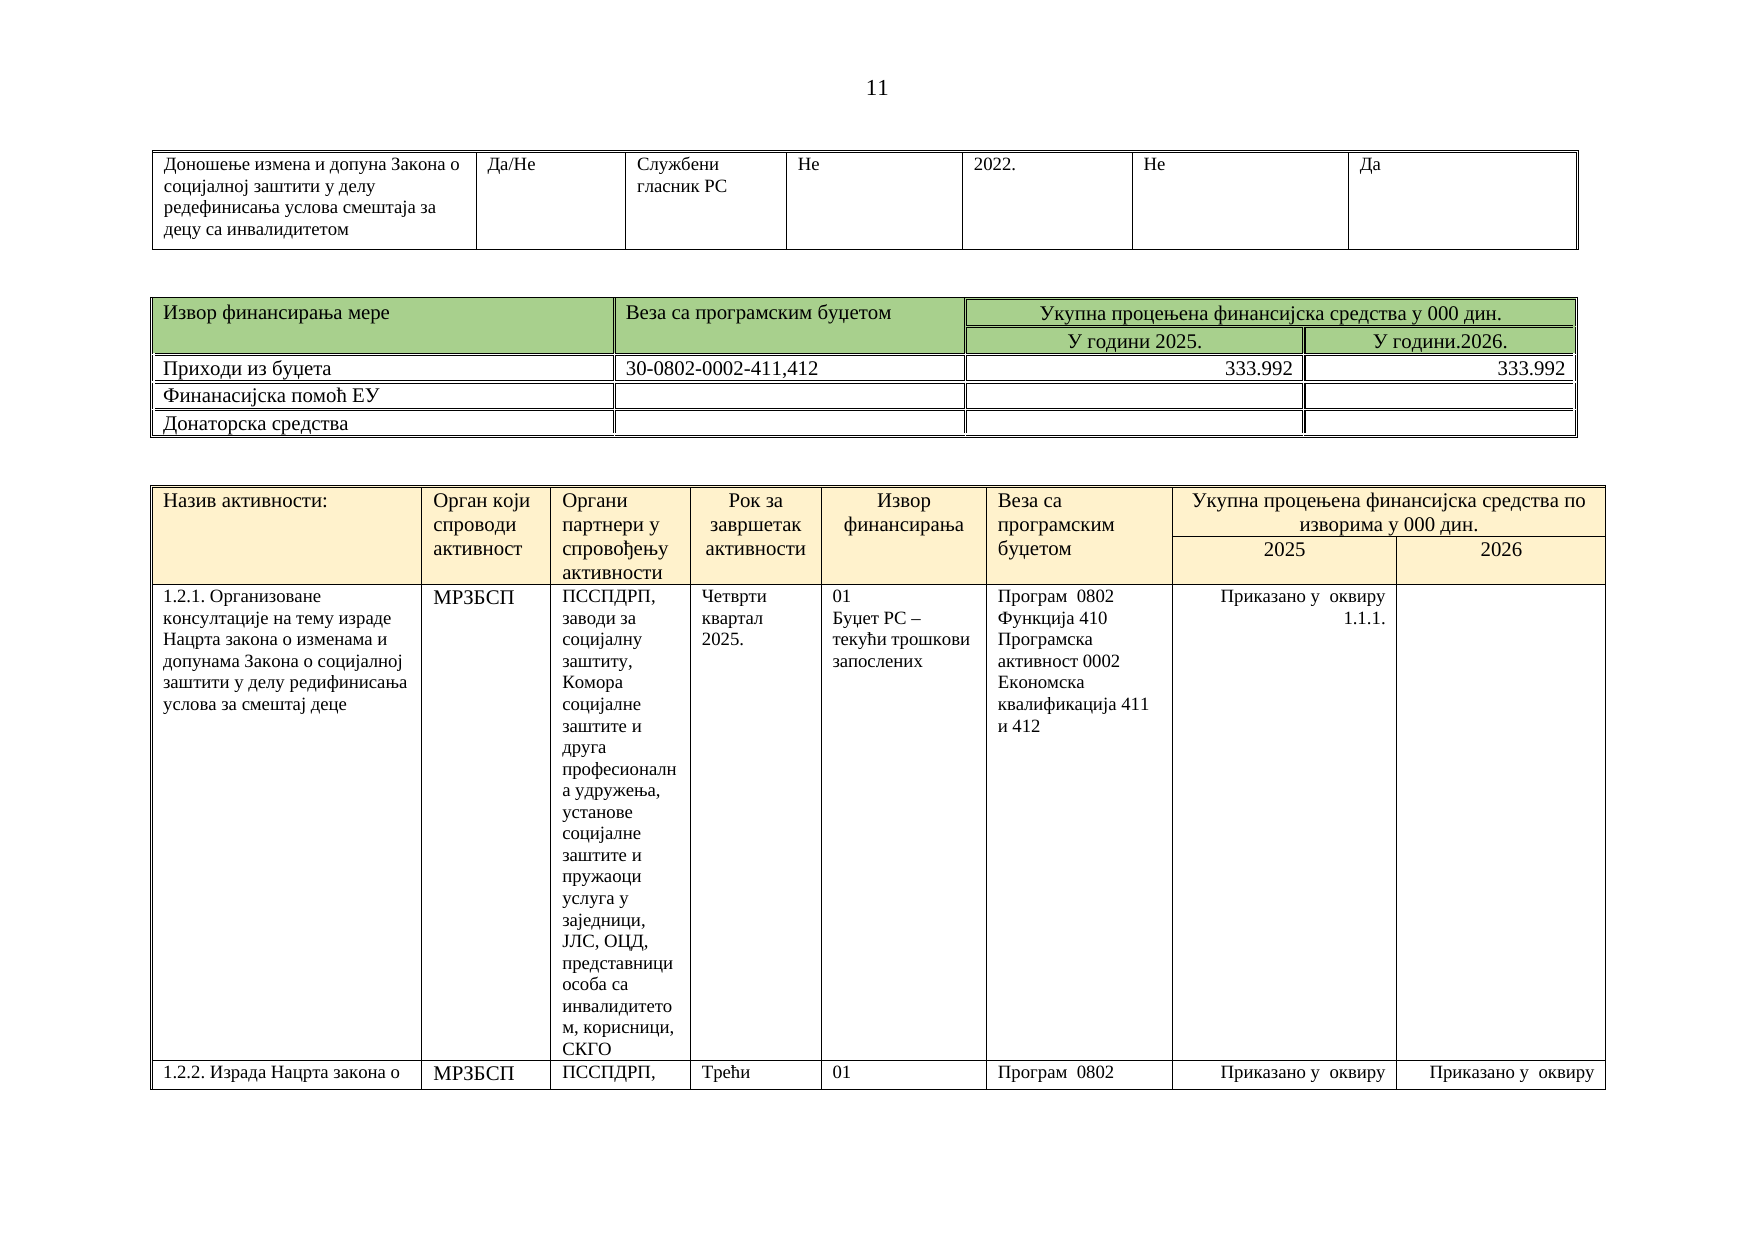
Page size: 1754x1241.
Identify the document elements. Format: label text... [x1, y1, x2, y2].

table_header Укупна процењена финансијска средства по изворима у 000 дин. [1173, 488, 1605, 536]
table_cell Донаторска средства [153, 408, 614, 435]
table_cell 2025 [1173, 537, 1396, 584]
table_cell Приказано у oквиру 1.1.1. [1173, 585, 1396, 1059]
table_header Извор финансирања мере [153, 298, 613, 353]
table_cell [967, 384, 1302, 407]
table_header Oргани партнери у спровођењу активности [551, 488, 690, 584]
table_cell Четврти квартал 2025. [691, 585, 821, 1059]
table_cell Програм 0802 Функција 410 Програмска активност 0002 Економска квалификација 411 и 412 [987, 585, 1172, 1059]
table_cell [965, 408, 1304, 435]
table_cell МРЗБСП [422, 585, 550, 1059]
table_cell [153, 1061, 421, 1089]
table_cell 01 Буџет РС – текући трошкови запослених [822, 585, 986, 1059]
table_cell Не [1133, 153, 1348, 249]
table_cell У години.2026. [1304, 325, 1576, 353]
table_cell [1397, 585, 1605, 1059]
table_header Извор финансирања [822, 488, 986, 584]
table_cell Службени гласник РС [626, 153, 786, 249]
table_header Орган који спроводи активност [422, 488, 550, 584]
table_cell 1.2.1. Организоване консултације на тему израде Нацрта закона о изменама и допунама Закона о социјалној заштити у делу редифинисања услова за смештај деце [153, 585, 421, 1059]
table_cell [1304, 380, 1576, 407]
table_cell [1397, 1061, 1605, 1089]
table_header Укупна процењена финансијска средства у 000 дин. [967, 300, 1575, 325]
table_cell 30-0802-0002-411,412 [616, 356, 964, 380]
table_cell У години 2025. [967, 328, 1302, 353]
table_cell 2022. [963, 153, 1132, 249]
table_cell Финанасијска помоћ ЕУ [152, 380, 614, 407]
table_cell 333.992 [967, 356, 1302, 380]
table_cell 2026 [1397, 537, 1605, 584]
table_header Назив активности: [153, 488, 421, 584]
table_cell Приходи из буџета [152, 353, 614, 380]
table_cell ПССПДРП, заводи за социјалну заштиту, Комора социјалне заштите и друга професионална удружења, установе социјалне заштите и пружаоци услуга у заједници, ЈЛС, ОЦД, представници особа са инвалидитетом, корисници, СКГО [551, 585, 690, 1059]
table_cell [616, 384, 964, 407]
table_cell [987, 1061, 1172, 1089]
table_cell Да/Не [477, 153, 625, 249]
table_cell [1304, 408, 1575, 435]
table_cell Не [787, 153, 962, 249]
table_cell Трећи квартал 2026. [691, 1061, 821, 1089]
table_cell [551, 1061, 690, 1089]
table_cell МРЗБСП [422, 1061, 550, 1089]
table_cell 333.992 [1304, 353, 1576, 380]
table_header Рок за завршетак активности [691, 488, 821, 584]
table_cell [822, 1061, 986, 1089]
table_header Веза са програмским буџетом [616, 298, 964, 353]
table_cell Доношење измена и допуна Закона о социјалној заштити у делу редефинисања услова смештаја за децу са инвалидитетом [153, 153, 476, 249]
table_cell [1173, 1061, 1396, 1089]
table_cell Да [1349, 153, 1576, 249]
table_header Веза са програмским буџетом [987, 488, 1172, 584]
table_cell [614, 411, 965, 435]
